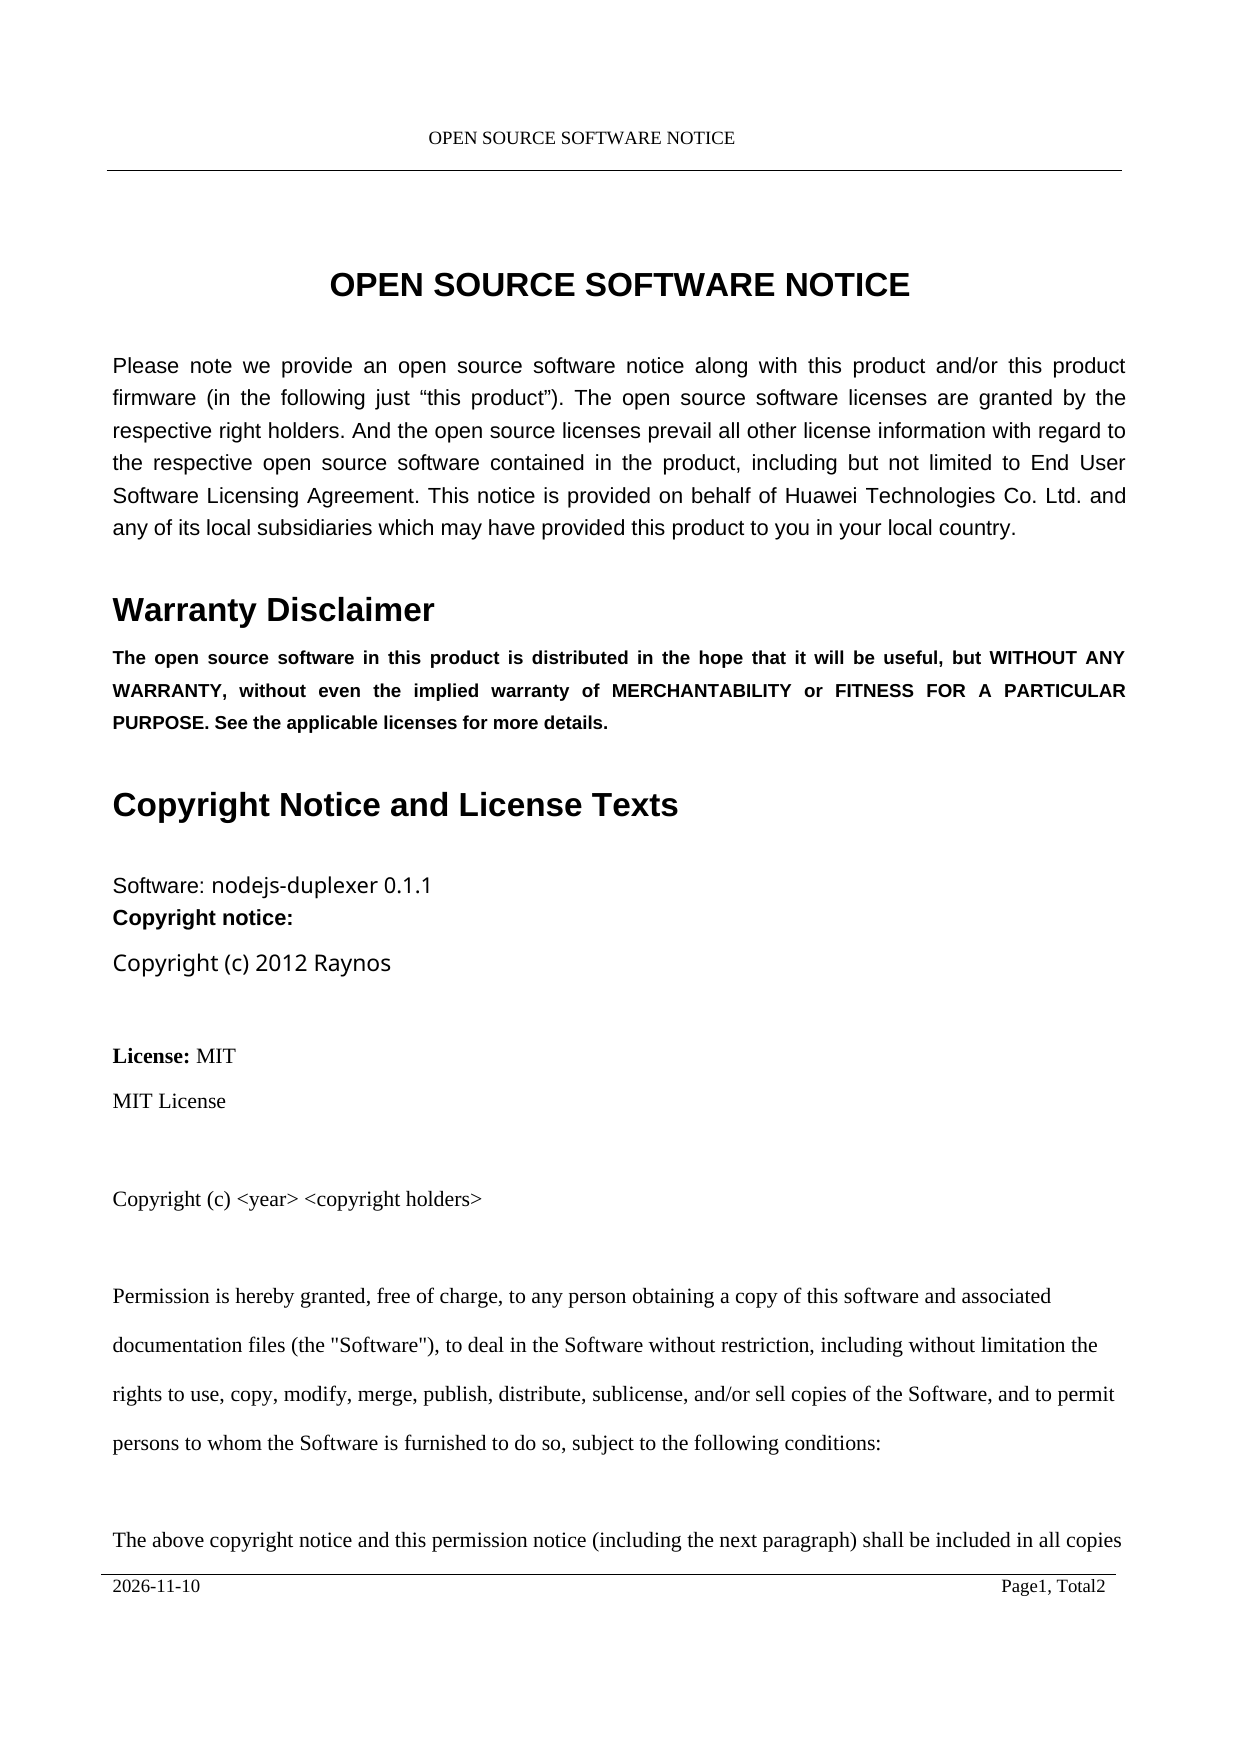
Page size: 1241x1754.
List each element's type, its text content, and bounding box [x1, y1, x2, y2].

text Please note we provide an open source software notice along with this product and/or this product firmware (in the following just “this product”). The open source software licenses are granted by the respective right holders. And the open source licenses prevail all other license information with regard to the respective open source software contained in the product, including but not limited to End User Software Licensing Agreement. This notice is provided on behalf of Huawei Technologies Co. Ltd. and any of its local subsidiaries which may have provided this product to you in your local country. [112, 349, 1128, 544]
text Copyright (c) 2012 Raynos [112, 947, 1128, 979]
text License: MIT [112, 1040, 1128, 1072]
text Software: nodejs-duplexer 0.1.1 [112, 869, 1128, 901]
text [112, 1085, 1128, 1556]
text The open source software in this product is distributed in the hope that it will be useful, but WITHOUT ANY WARRANTY, without even the implied warranty of MERCHANTABILITY or FITNESS FOR A PARTICULAR PURPOSE. See the applicable licenses for more details. [112, 641, 1128, 739]
text OPEN SOURCE SOFTWARE NOTICE [112, 251, 1128, 316]
text Copyright Notice and License Texts [112, 771, 1128, 836]
text Warranty Disclaimer [112, 576, 1128, 641]
text Copyright notice: [112, 901, 1128, 934]
